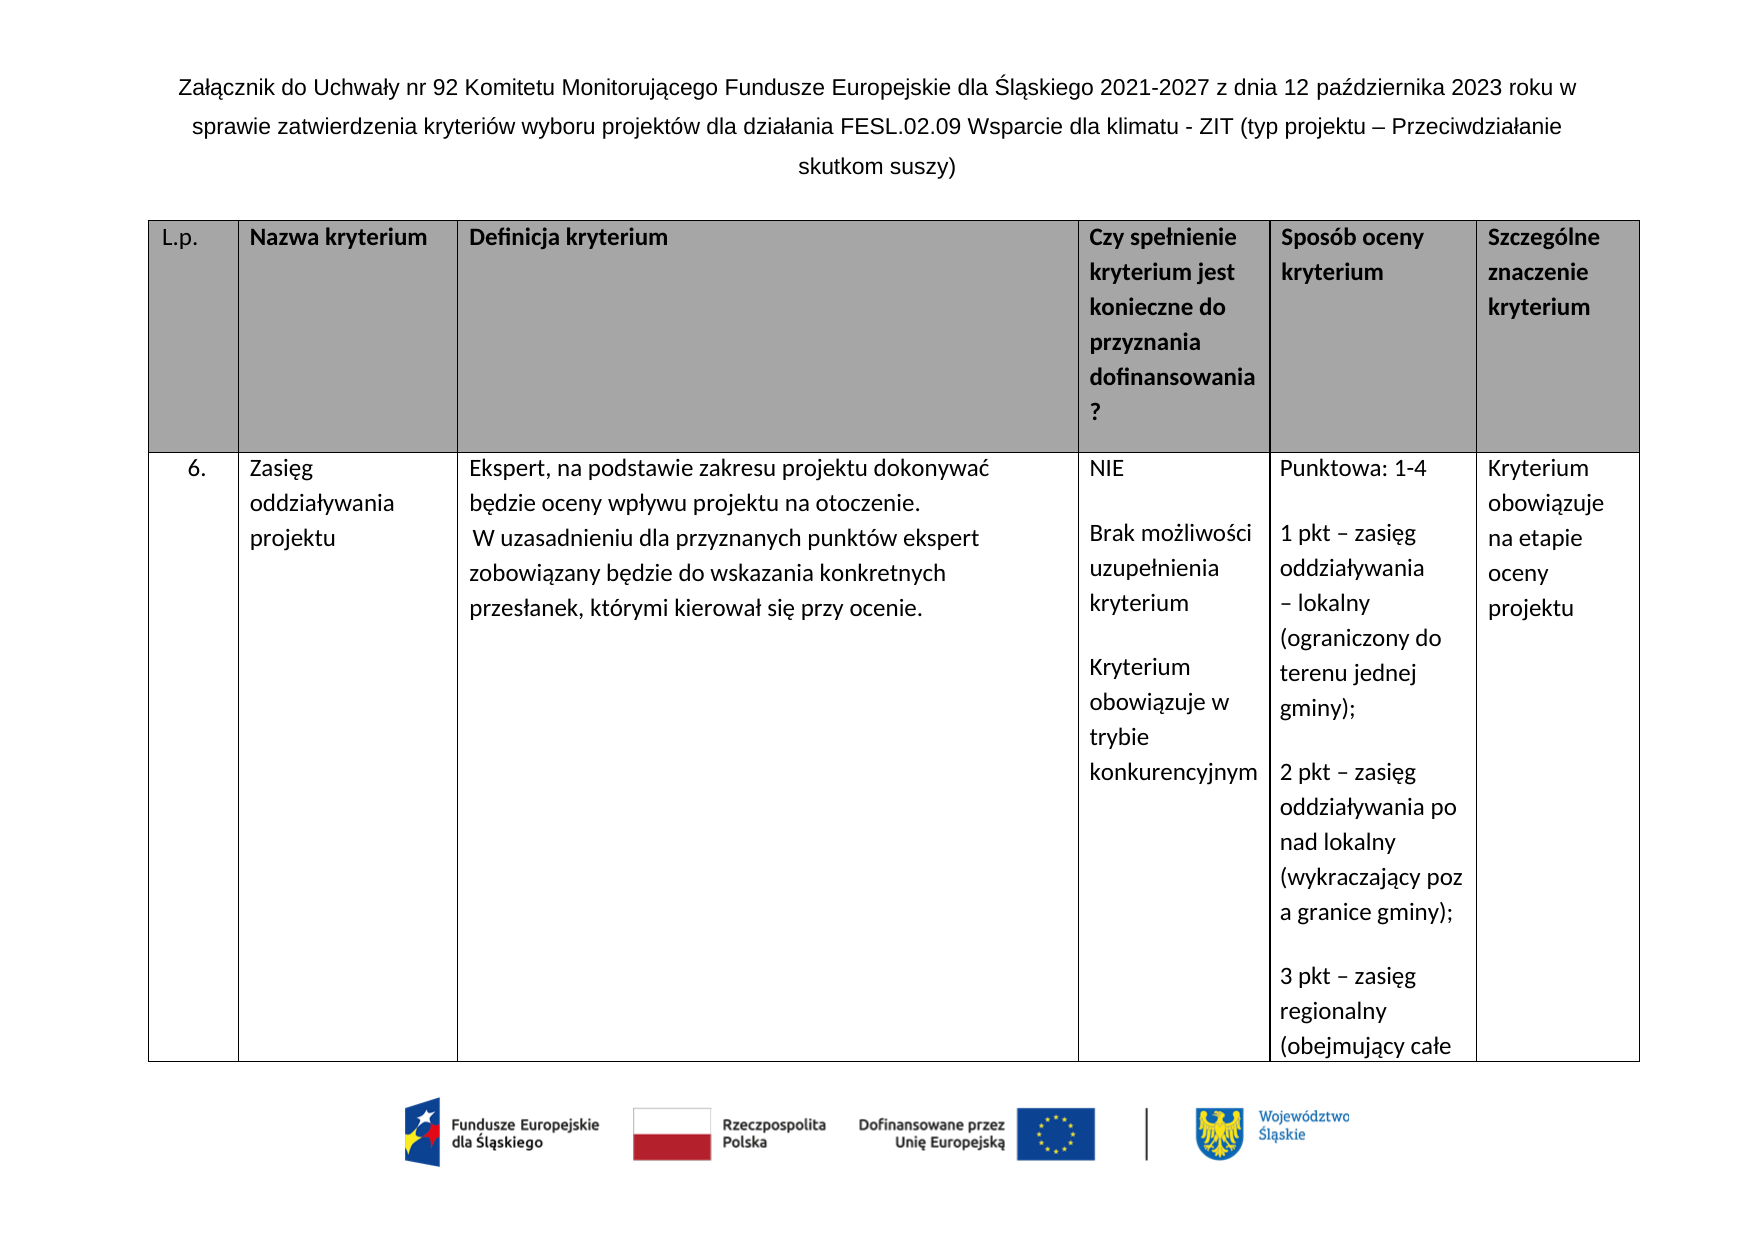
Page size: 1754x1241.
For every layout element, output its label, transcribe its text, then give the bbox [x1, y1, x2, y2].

table_cell Zasięg oddziaływania projektu [239, 453, 457, 1061]
table_header Czy spełnienie kryterium jest konieczne do przyznania dofinansowania? [1079, 221, 1269, 452]
table_cell NIE Brak możliwości uzupełnienia kryterium Kryterium obowiązuje w trybie konkurencyjnym [1079, 453, 1269, 1061]
table_header Definicja kryterium [458, 221, 1078, 452]
table_header L.p. [149, 221, 238, 452]
picture [405, 1097, 1349, 1167]
table_cell Kryterium obowiązuje na etapie oceny projektu [1477, 453, 1639, 1061]
table_header Sposób oceny kryterium [1271, 221, 1476, 452]
table_header Szczególne znaczenie kryterium [1477, 221, 1639, 452]
table_cell Ekspert, na podstawie zakresu projektu dokonywać będzie oceny wpływu projektu na otoczenie. W uzasadnieniu dla przyznanych punktów ekspert zobowiązany będzie do wskazania konkretnych przesłanek, którymi kierował się przy ocenie. [458, 453, 1078, 1061]
table_header Nazwa kryterium [239, 221, 457, 452]
table_cell [149, 453, 238, 1061]
table_cell Punktowa: 1-4 1 pkt – zasięg oddziaływania – lokalny (ograniczony do terenu jednej gminy); 2 pkt – zasięg oddziaływania ponad lokalny (wykraczający poza granice gminy); 3 pkt – zasięg regionalny (obejmujący całe województwo) bądź co najmniej subregionalny w przypadku konkursów dedykowanych ZIT/; 4 pkt – zasięg ponadregionalny (obejmujący całe województwo i wykraczający poza terytorium województwa). Maksymalnie do uzyskania 4 pkt. [1271, 453, 1476, 1061]
